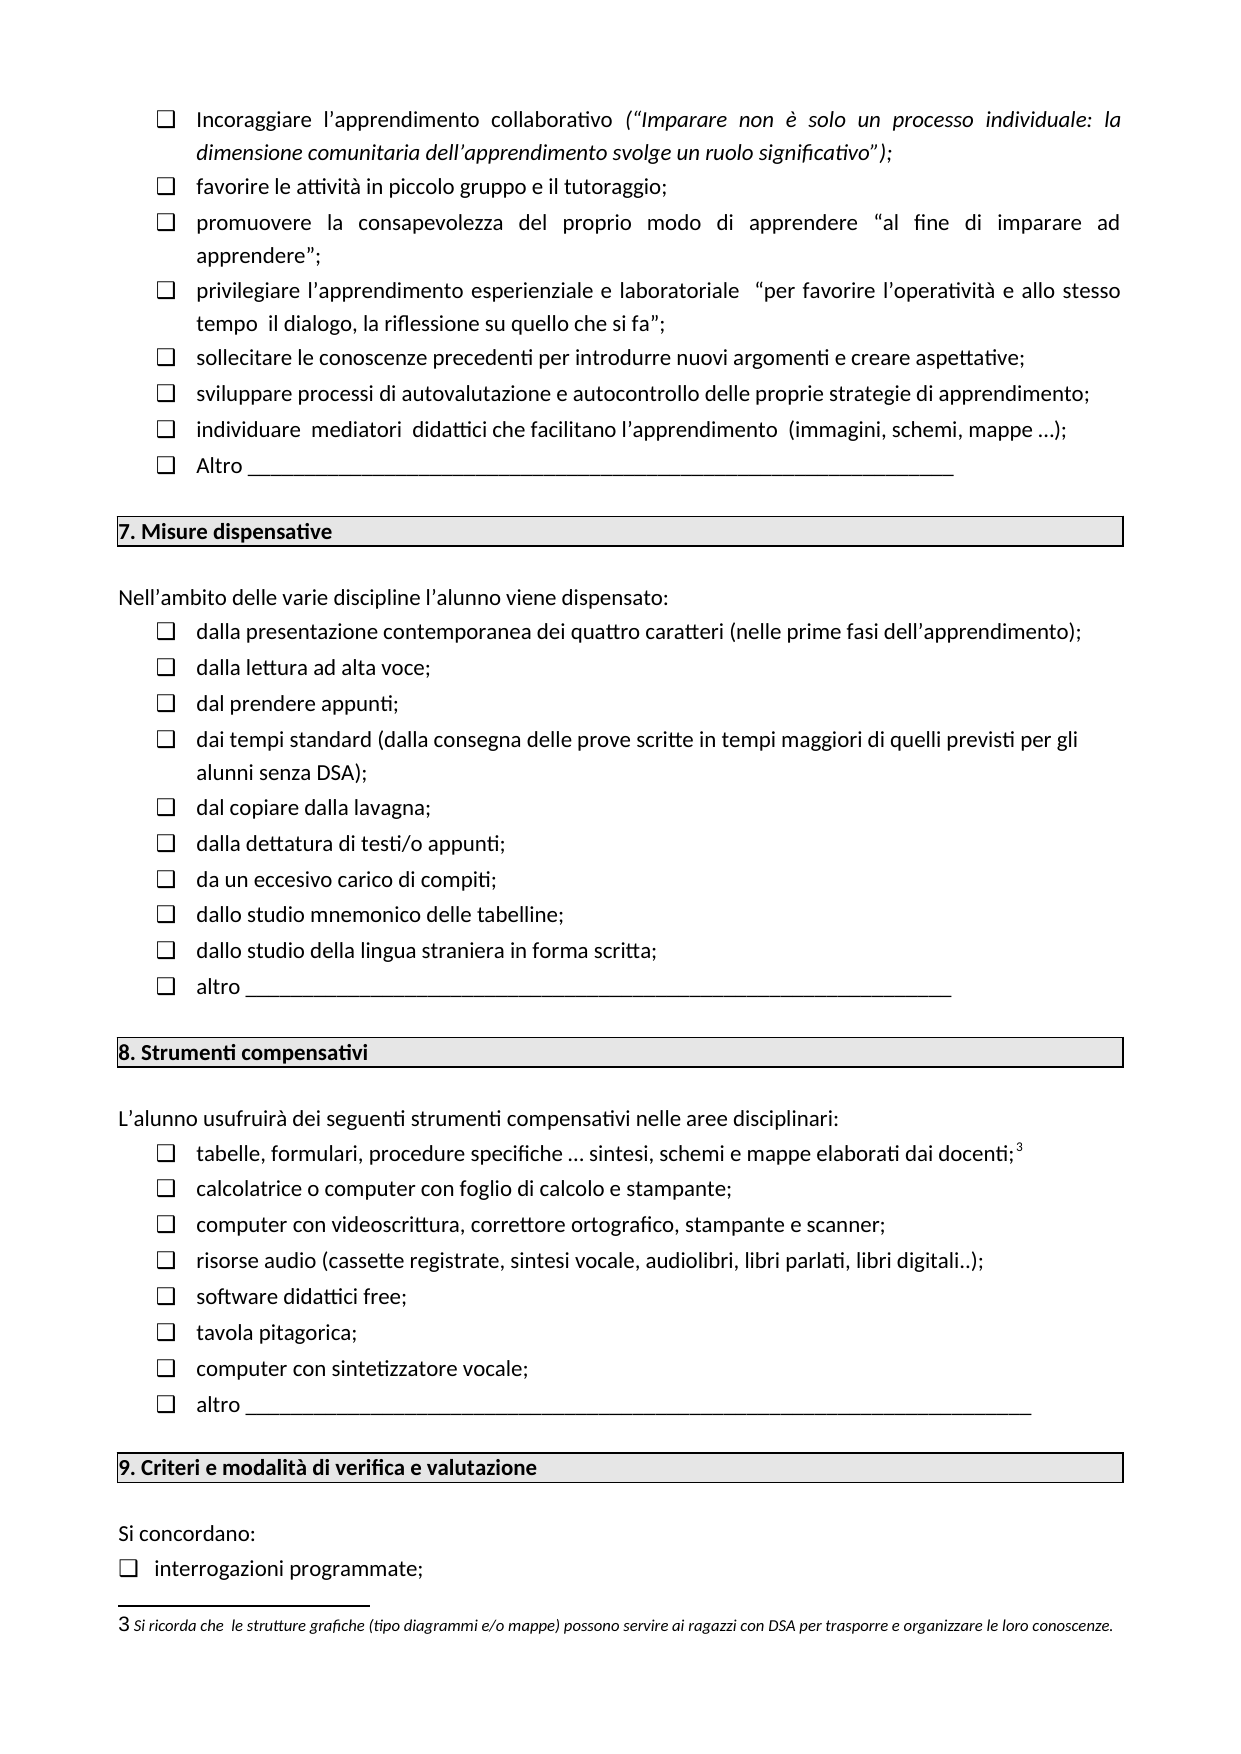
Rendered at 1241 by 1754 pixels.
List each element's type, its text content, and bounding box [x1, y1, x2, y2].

list computer con videoscrittura, correttore ortografico, stampante e scanner; [156, 1208, 1122, 1239]
list dallo studio mnemonico delle tabelline; [156, 898, 1122, 930]
text 7. Misure dispensative [118, 517, 1122, 545]
list Incoraggiare l’apprendimento collaborativo (“Imparare non è solo un processo individuale: la dimensione comunitaria dell’apprendimento svolge un ruolo significativo”); [156, 102, 1122, 166]
list sollecitare le conoscenze precedenti per introdurre nuovi argomenti e creare aspettative; [156, 341, 1122, 372]
list da un eccesivo carico di compiti; [156, 862, 1122, 894]
list dalla presentazione contemporanea dei quattro caratteri (nelle prime fasi dell’apprendimento); [156, 615, 1122, 646]
list risorse audio (cassette registrate, sintesi vocale, audiolibri, libri parlati, libri digitali..); [156, 1244, 1122, 1276]
list tabelle, formulari, procedure specifiche … sintesi, schemi e mappe elaborati dai docenti; [156, 1136, 1122, 1168]
text L’alunno usufruirà dei seguenti strumenti compensativi nelle aree disciplinari: [118, 1104, 1122, 1132]
list individuare mediatori didattici che facilitano l’apprendimento (immagini, schemi, mappe …); [156, 413, 1122, 444]
list dal prendere appunti; [156, 687, 1122, 718]
list dal copiare dalla lavagna; [156, 791, 1122, 822]
list altro ______________________________________________________________ [156, 970, 1122, 1002]
list promuovere la consapevolezza del proprio modo di apprendere “al fine di imparare ad apprendere”; [156, 206, 1122, 269]
list dai tempi standard (dalla consegna delle prove scritte in tempi maggiori di quelli previsti per gli alunni senza DSA); [156, 723, 1122, 786]
text ❑ interrogazioni programmate; [118, 1552, 1122, 1583]
list favorire le attività in piccolo gruppo e il tutoraggio; [156, 170, 1122, 201]
list calcolatrice o computer con foglio di calcolo e stampante; [156, 1172, 1122, 1204]
list computer con sintetizzatore vocale; [156, 1352, 1122, 1383]
text Si concordano: [118, 1519, 1122, 1547]
list software didattici free; [156, 1280, 1122, 1311]
list tavola pitagorica; [156, 1316, 1122, 1347]
list dalla dettatura di testi/o appunti; [156, 827, 1122, 858]
list Altro ______________________________________________________________ [156, 449, 1122, 480]
text 9. Criteri e modalità di verifica e valutazione [118, 1454, 1122, 1482]
list altro _____________________________________________________________________ [156, 1388, 1122, 1419]
list privilegiare l’apprendimento esperienziale e laboratoriale “per favorire l’operatività e allo stesso tempo il dialogo, la riflessione su quello che si fa”; [156, 274, 1122, 337]
list dallo studio della lingua straniera in forma scritta; [156, 934, 1122, 966]
list sviluppare processi di autovalutazione e autocontrollo delle proprie strategie di apprendimento; [156, 377, 1122, 408]
text Nell’ambito delle varie discipline l’alunno viene dispensato: [118, 583, 1122, 611]
text 8. Strumenti compensativi [118, 1038, 1122, 1066]
list dalla lettura ad alta voce; [156, 651, 1122, 682]
